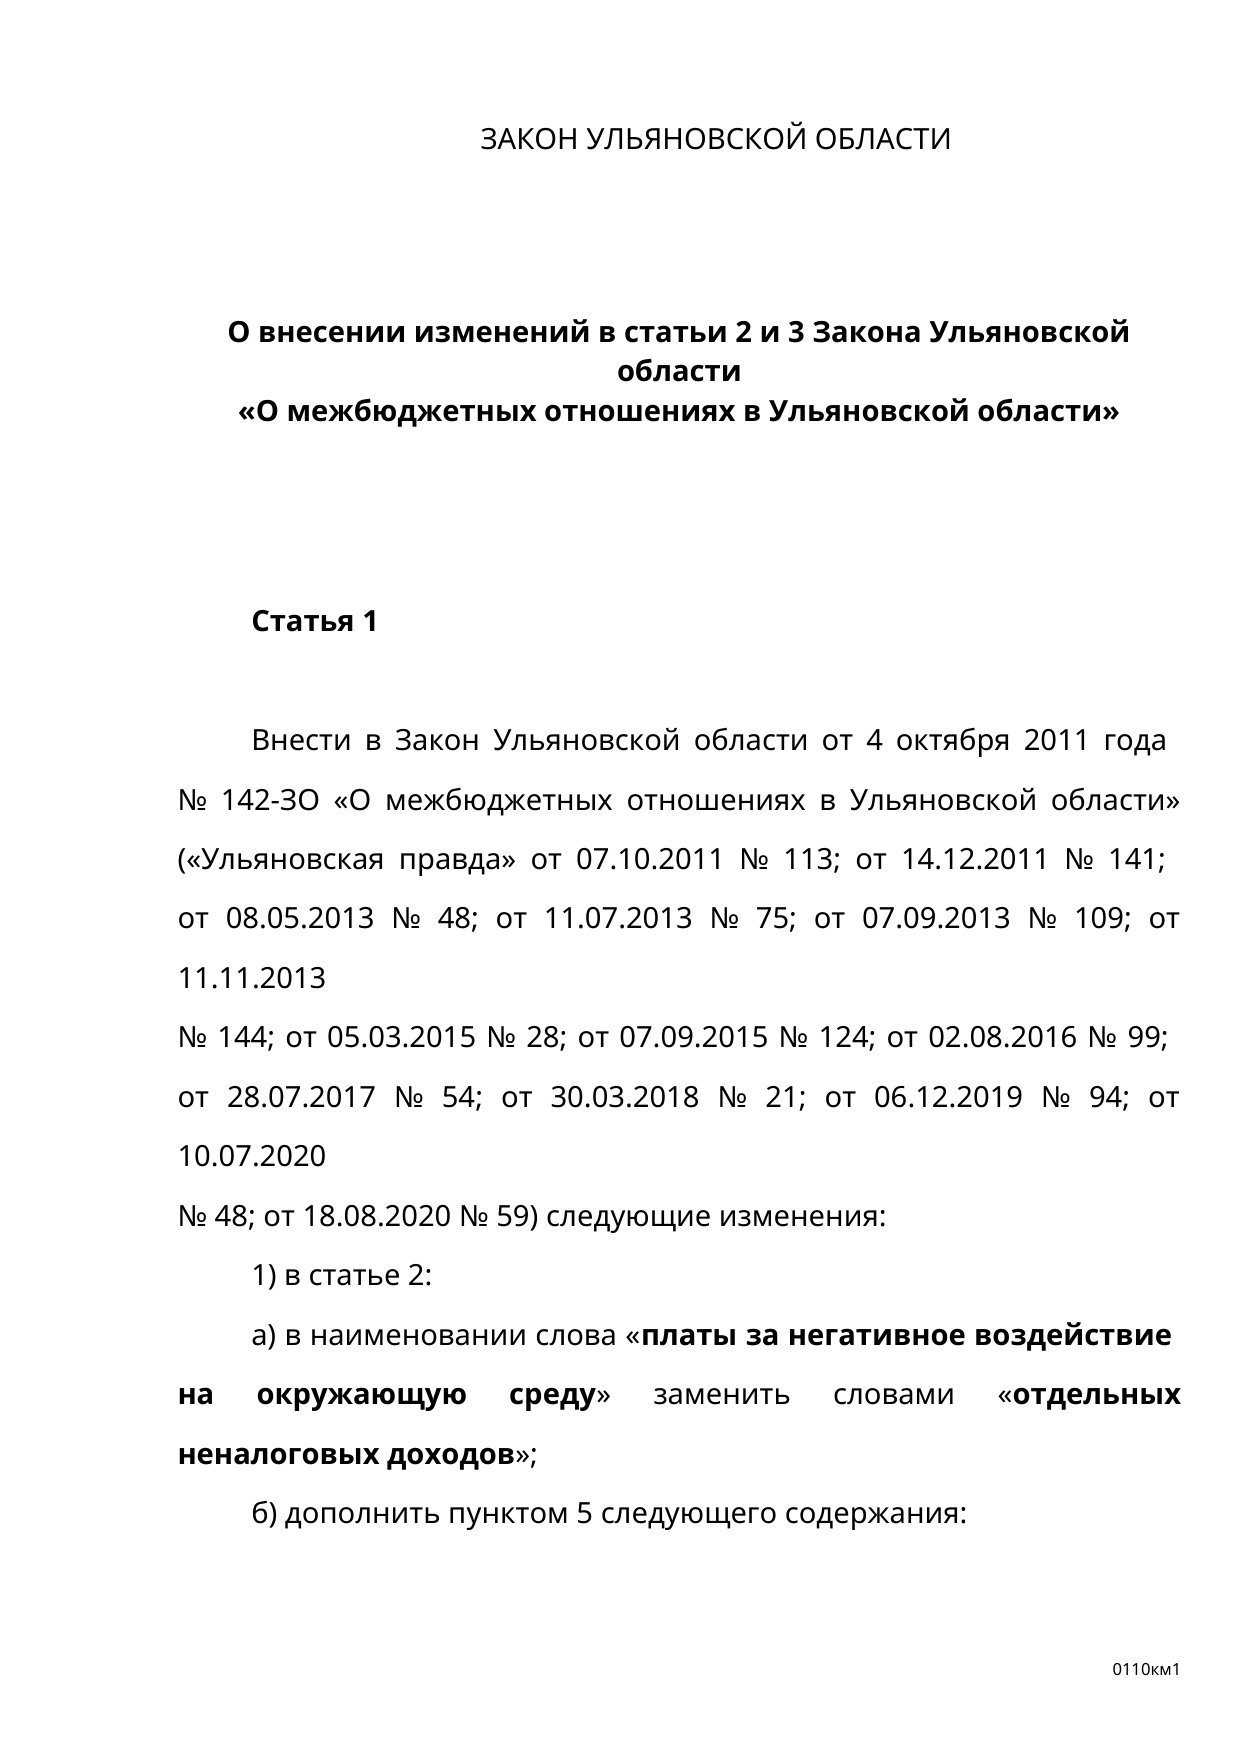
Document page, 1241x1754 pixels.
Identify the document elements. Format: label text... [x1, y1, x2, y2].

text Внести в Закон Ульяновской области от 4 октября 2011 года № 142-ЗО «О межбюджетных отношениях в Ульяновской области» («Ульяновская правда» от 07.10.2011 № 113; от 14.12.2011 № 141; от 08.05.2013 № 48; от 11.07.2013 № 75; от 07.09.2013 № 109; от 11.11.2013 № 144; от 05.03.2015 № 28; от 07.09.2015 № 124; от 02.08.2016 № 99; от 28.07.2017 № 54; от 30.03.2018 № 21; от 06.12.2019 № 94; от 10.07.2020 № 48; от 18.08.2020 № 59) следующие изменения: [177, 719, 1181, 1235]
text 1) в статье 2: [177, 1254, 1181, 1294]
list б) дополнить пунктом 5 следующего содержания: [177, 1492, 1181, 1532]
list а) в наименовании слова «платы за негативное воздействие на окружающую среду» заменить словами «отдельных неналоговых доходов»; [177, 1314, 1181, 1473]
text О внесении изменений в статьи 2 и 3 Закона Ульяновской области [177, 311, 1181, 390]
text Статья 1 [177, 600, 1181, 640]
text ЗАКОН УЛЬЯНОВСКОЙ ОБЛАСТИ [251, 118, 1181, 158]
text «О межбюджетных отношениях в Ульяновской области» [177, 390, 1181, 430]
